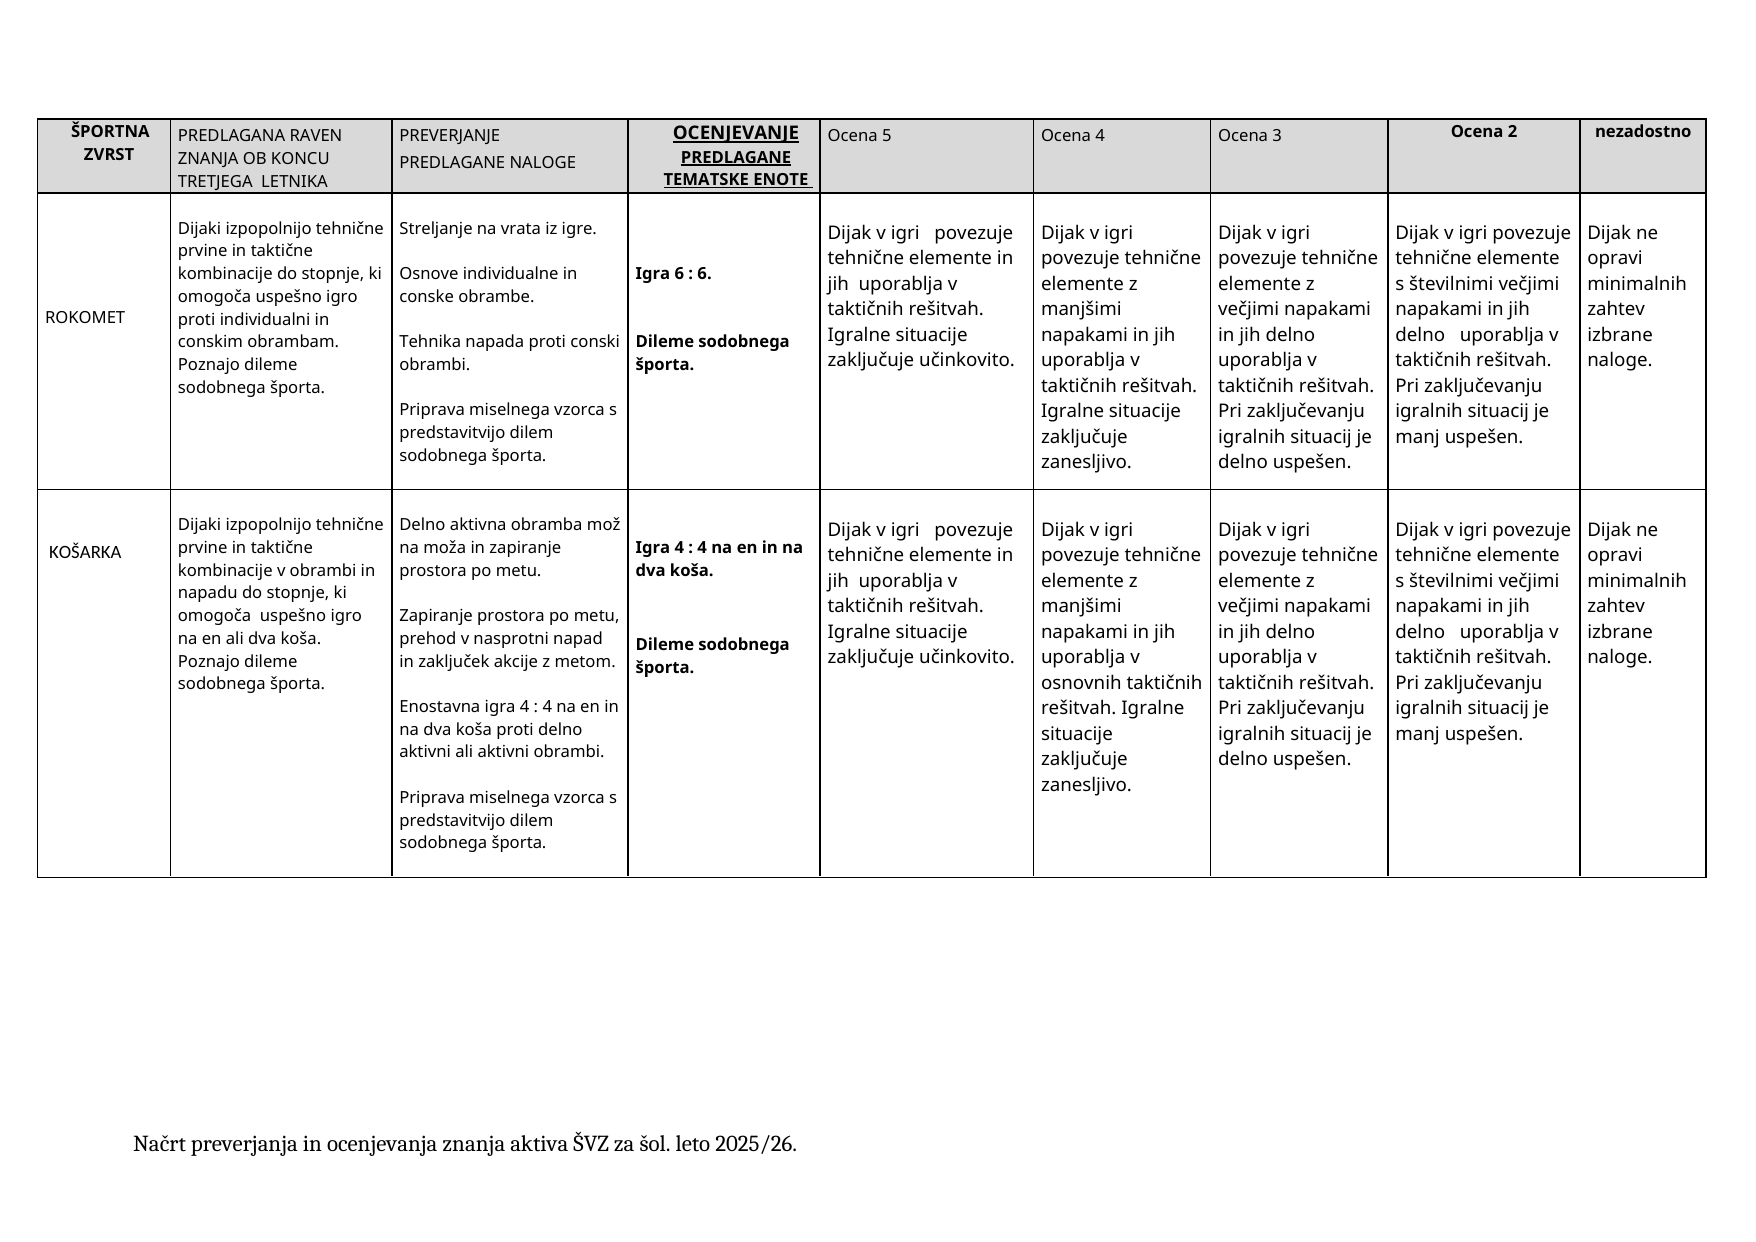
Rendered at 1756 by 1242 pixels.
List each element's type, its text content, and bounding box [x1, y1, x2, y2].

table_cell Igra 4 : 4 na en in na dva koša. Dileme sodobnega športa. [629, 490, 819, 876]
table_cell KOŠARKA [38, 490, 170, 876]
table_header nezadostno [1581, 120, 1705, 192]
table_header Ocena 4 [1034, 120, 1210, 192]
table_header Ocena 2 [1389, 120, 1579, 192]
table_header ŠPORTNA ZVRST [38, 120, 170, 192]
table_header PREDLAGANA RAVEN ZNANJA OB KONCU TRETJEGA LETNIKA [171, 120, 391, 192]
table_cell Dijak v igri povezuje tehnične elemente in jih uporablja v taktičnih rešitvah. Igralne situacije zaključuje učinkovito. [821, 490, 1033, 876]
table_header Ocena 3 [1211, 120, 1387, 192]
table_cell Dijak ne opravi minimalnih zahtev izbrane naloge. [1581, 490, 1705, 876]
table_cell Dijaki izpopolnijo tehnične prvine in taktične kombinacije do stopnje, ki omogoča uspešno igro proti individualni in conskim obrambam. Poznajo dileme sodobnega športa. [171, 194, 391, 489]
table_cell Streljanje na vrata iz igre. Osnove individualne in conske obrambe. Tehnika napada proti conski obrambi. Priprava miselnega vzorca s predstavitvijo dilem sodobnega športa. [393, 194, 627, 489]
table_cell Dijak ne opravi minimalnih zahtev izbrane naloge. [1581, 194, 1705, 489]
table_cell ROKOMET [38, 194, 170, 489]
table_cell Dijaki izpopolnijo tehnične prvine in taktične kombinacije v obrambi in napadu do stopnje, ki omogoča uspešno igro na en ali dva koša. Poznajo dileme sodobnega športa. [171, 490, 391, 876]
table_cell Dijak v igri povezuje tehnične elemente z manjšimi napakami in jih uporablja v osnovnih taktičnih rešitvah. Igralne situacije zaključuje zanesljivo. [1034, 490, 1210, 876]
table_header PREVERJANJE PREDLAGANE NALOGE [393, 120, 627, 192]
table_header Ocena 5 [821, 120, 1033, 192]
table_cell Dijak v igri povezuje tehnične elemente z manjšimi napakami in jih uporablja v taktičnih rešitvah. Igralne situacije zaključuje zanesljivo. [1034, 194, 1210, 489]
table_cell Igra 6 : 6. Dileme sodobnega športa. [629, 194, 819, 489]
table_header OCENJEVANJE PREDLAGANE TEMATSKE ENOTE [629, 120, 819, 192]
table_cell Dijak v igri povezuje tehnične elemente in jih uporablja v taktičnih rešitvah. Igralne situacije zaključuje učinkovito. [821, 194, 1033, 489]
table_cell Delno aktivna obramba mož na moža in zapiranje prostora po metu. Zapiranje prostora po metu, prehod v nasprotni napad in zaključek akcije z metom. Enostavna igra 4 : 4 na en in na dva koša proti delno aktivni ali aktivni obrambi. Priprava miselnega vzorca s predstavitvijo dilem sodobnega športa. [393, 490, 627, 876]
